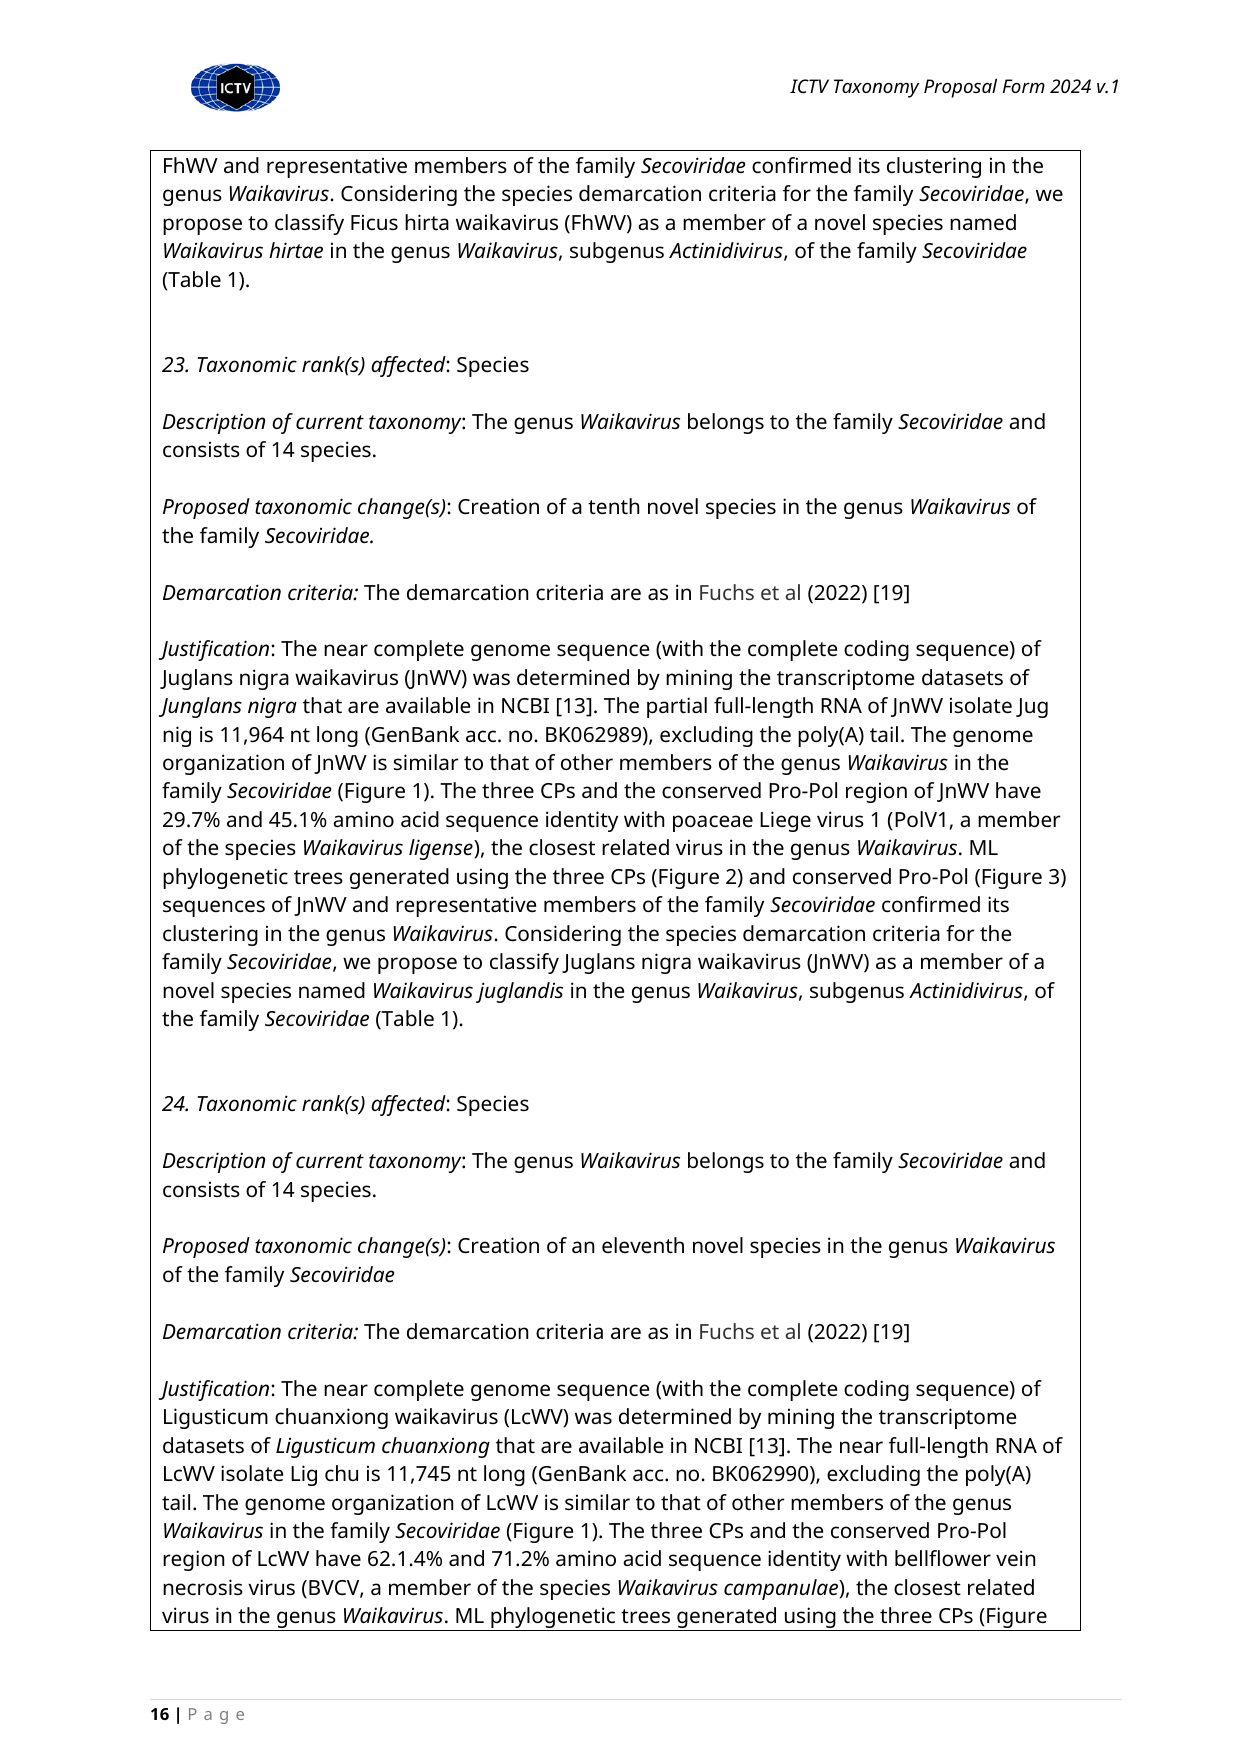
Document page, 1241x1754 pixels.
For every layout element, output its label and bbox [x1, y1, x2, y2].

table_cell [151, 151, 1080, 1630]
picture [190, 56, 282, 113]
